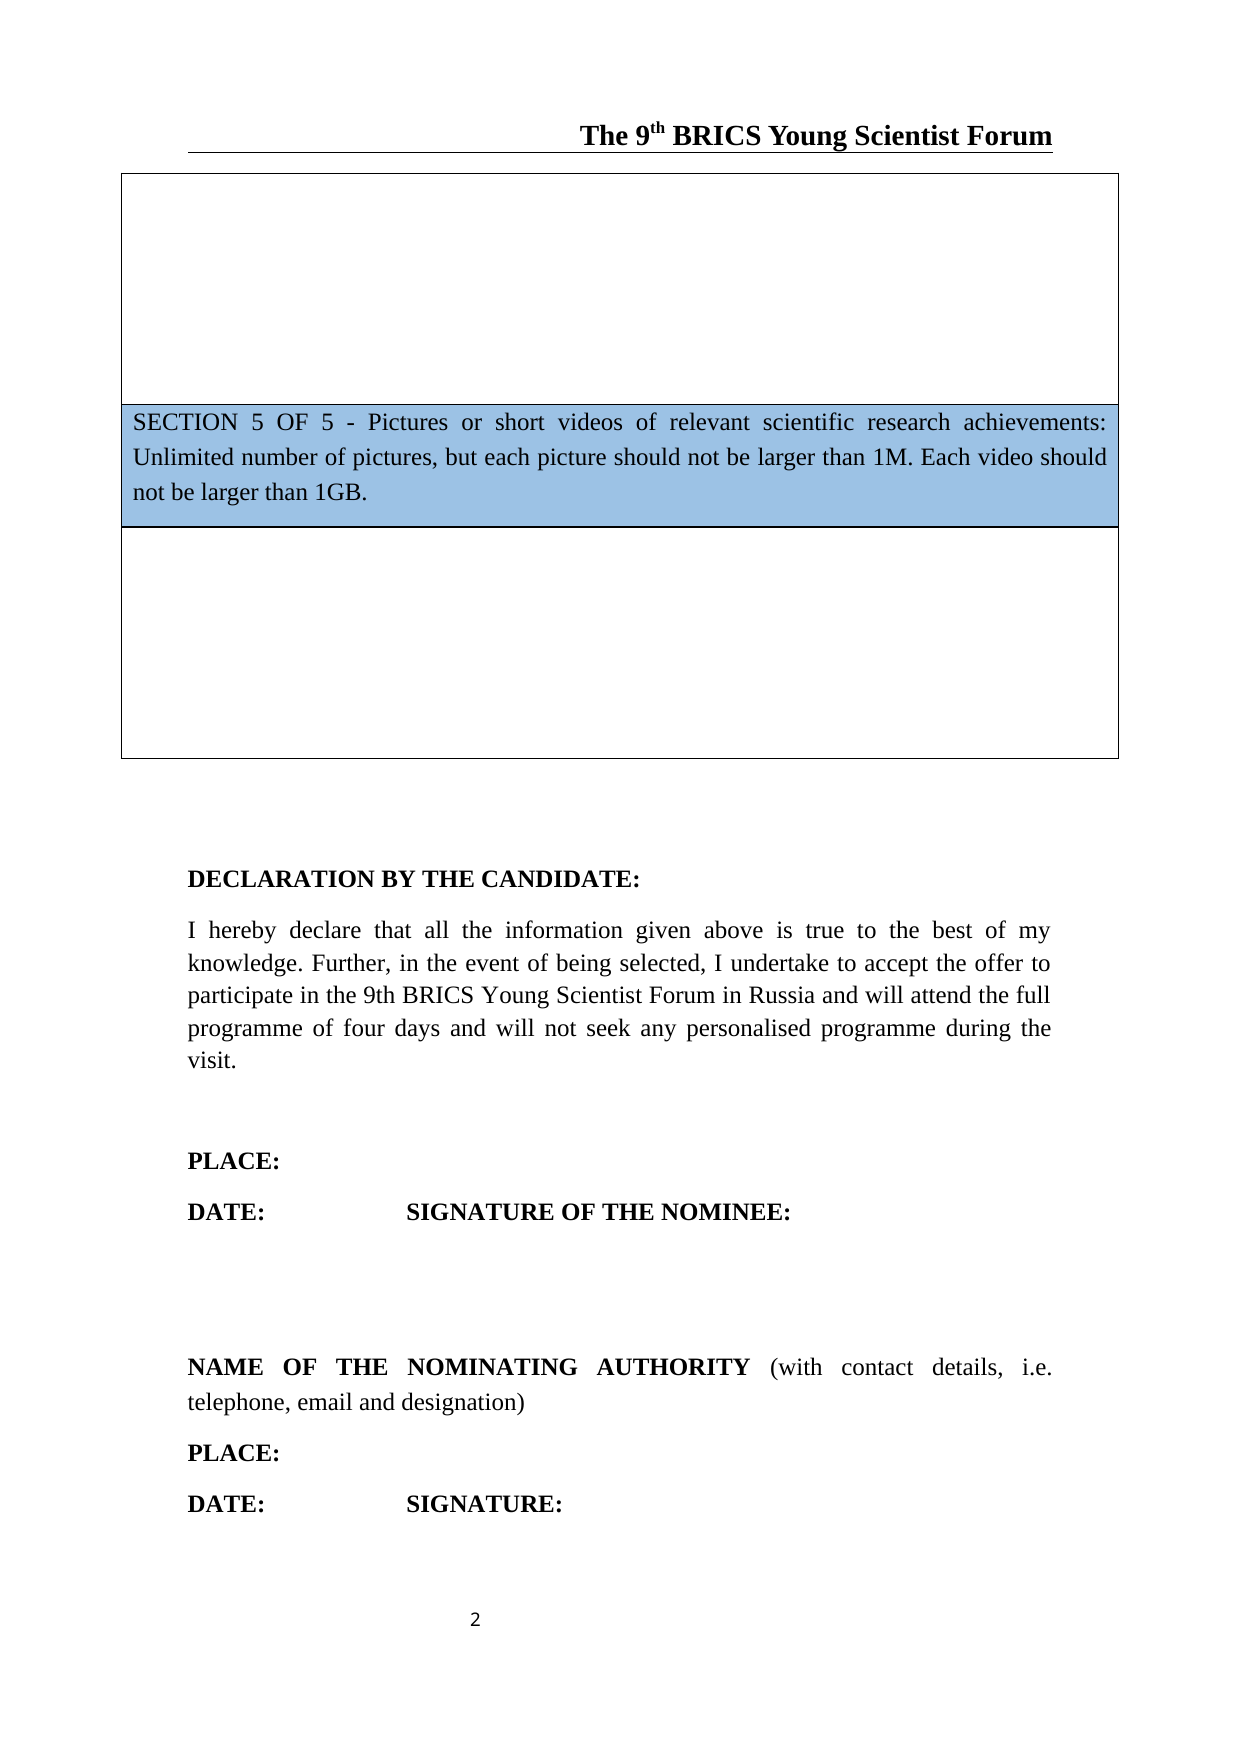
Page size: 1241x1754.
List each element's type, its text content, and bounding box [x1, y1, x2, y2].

text PLACE: [187, 1436, 1053, 1469]
text DATE: SIGNATURE OF THE NOMINEE: [187, 1195, 1053, 1228]
table_cell [122, 174, 1118, 404]
table_cell SECTION 5 OF 5 - Pictures or short videos of relevant scientific research achievements: Unlimited number of pictures, but each picture should not be larger than 1M. Each video should not be larger than 1GB. [122, 405, 1118, 526]
text DATE: SIGNATURE: [187, 1488, 1053, 1520]
text I hereby declare that all the information given above is true to the best of my knowledge. Further, in the event of being selected, I undertake to accept the offer to participate in the 9th BRICS Young Scientist Forum in Russia and will attend the full programme of four days and will not seek any personalised programme during the visit. [187, 913, 1053, 1076]
table_cell [122, 528, 1118, 758]
text NAME OF THE NOMINATING AUTHORITY (with contact details, i.e. telephone, email and designation) [187, 1350, 1053, 1417]
text DECLARATION BY THE CANDIDATE: [187, 862, 1053, 894]
text PLACE: [187, 1144, 1053, 1176]
